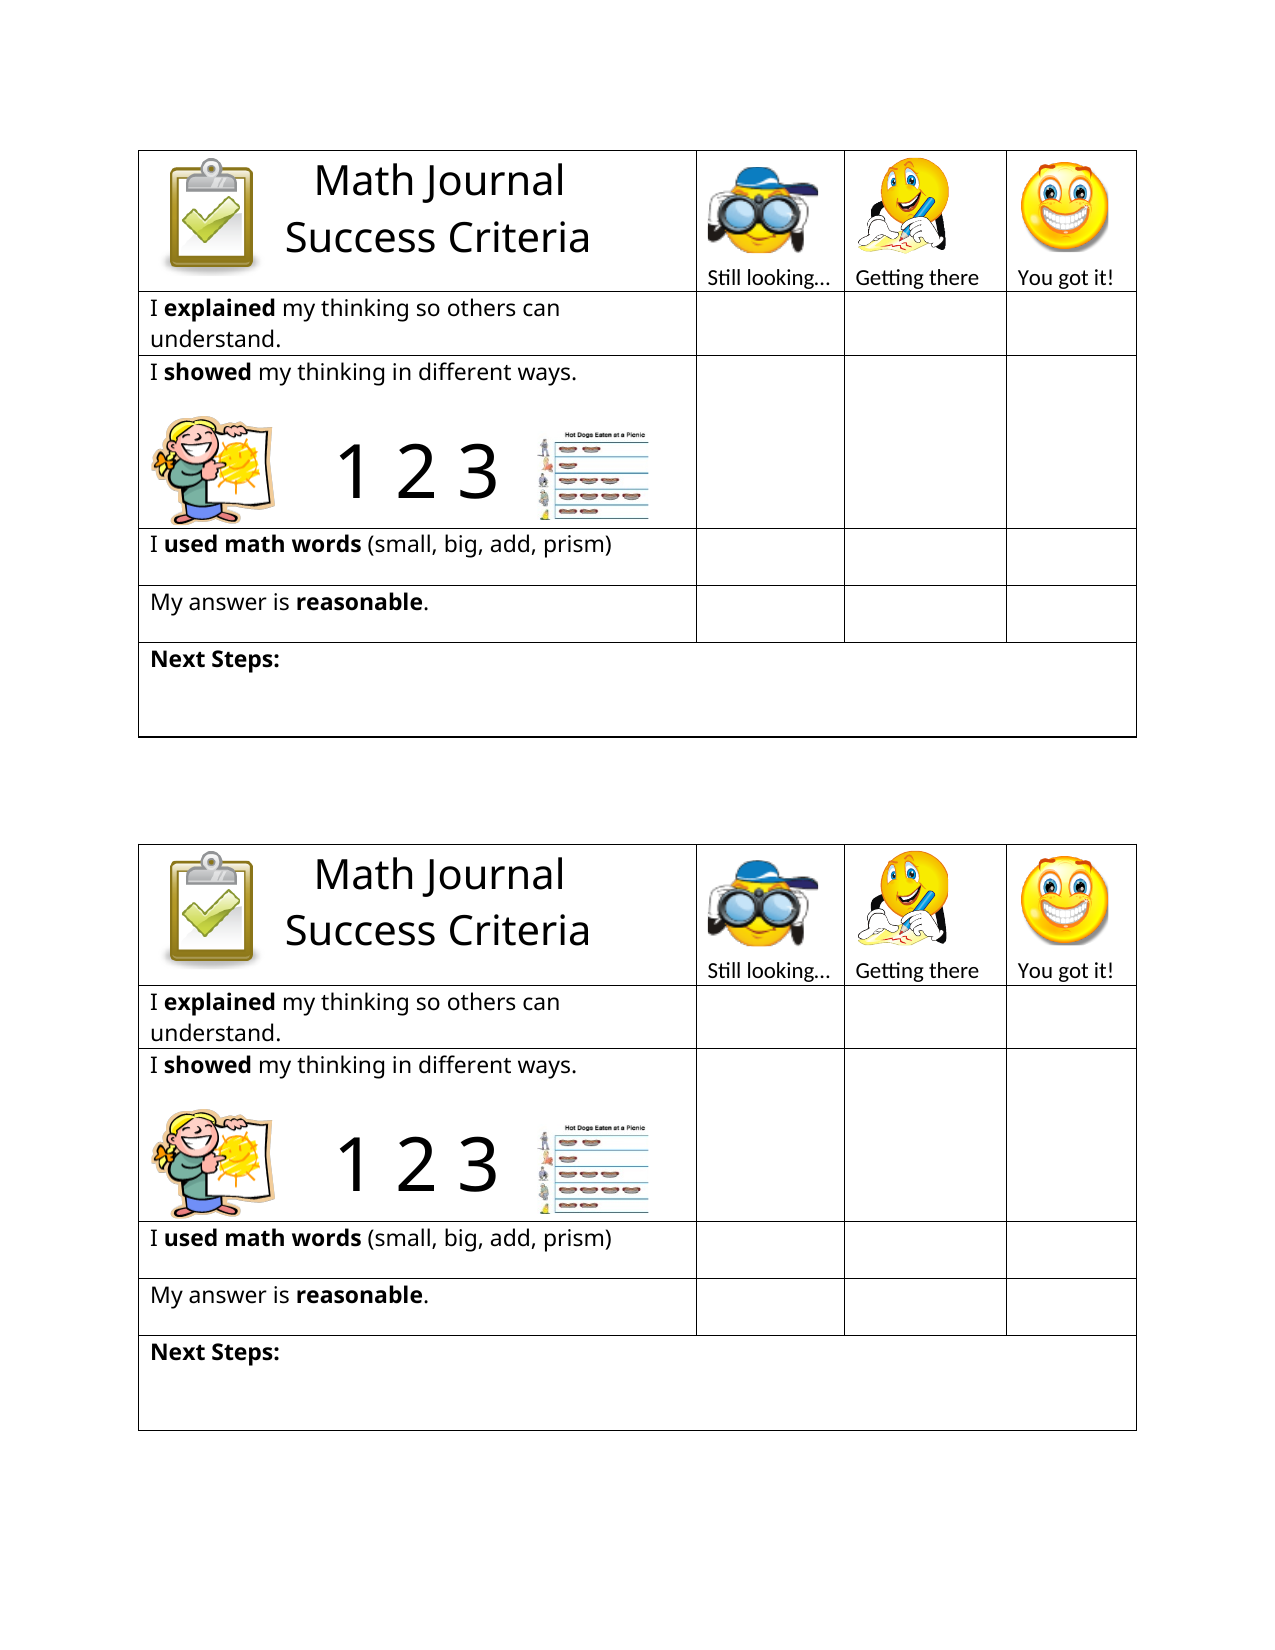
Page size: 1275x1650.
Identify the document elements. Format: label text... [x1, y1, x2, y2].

picture [705, 860, 818, 944]
table_header Getting there [845, 845, 1006, 984]
table_cell I showed my thinking in different ways. 1 2 3 [139, 1049, 696, 1221]
table_cell My answer is reasonable. [139, 586, 696, 642]
table_cell My answer is reasonable. [139, 1279, 696, 1335]
table_header Still looking… [697, 151, 844, 291]
table_cell [845, 986, 1006, 1048]
table_cell [845, 356, 1006, 527]
picture [150, 1107, 276, 1217]
table_header Math Journal Success Criteria [139, 151, 696, 291]
table_cell [1007, 1279, 1136, 1335]
picture [535, 431, 649, 519]
table_cell [697, 986, 844, 1048]
picture [152, 850, 266, 969]
table_cell [1007, 986, 1136, 1048]
table_cell [1007, 529, 1136, 584]
table_cell [697, 1279, 844, 1335]
table_cell [845, 1279, 1006, 1335]
picture [150, 414, 276, 524]
table_cell [697, 586, 844, 642]
picture [705, 167, 818, 251]
table_cell I used math words (small, big, add, prism) [139, 1222, 696, 1278]
table_cell [845, 529, 1006, 584]
table_cell [697, 1222, 844, 1278]
table_header Still looking… [697, 845, 844, 984]
table_cell Next Steps: [139, 1336, 1136, 1430]
picture [1017, 161, 1109, 252]
table_header You got it! [1007, 845, 1136, 984]
table_cell [845, 586, 1006, 642]
table_header You got it! [1007, 151, 1136, 291]
table_cell [845, 1222, 1006, 1278]
table_cell [697, 356, 844, 527]
table_header Getting there [845, 151, 1006, 291]
table_cell [1007, 356, 1136, 527]
picture [1017, 854, 1109, 946]
table_cell I explained my thinking so others can understand. [139, 292, 696, 355]
table_cell [697, 529, 844, 584]
table_cell [1007, 586, 1136, 642]
table_cell [697, 292, 844, 355]
table_cell I showed my thinking in different ways. 1 2 3 [139, 356, 696, 527]
table_cell [697, 1049, 844, 1221]
table_cell [1007, 1222, 1136, 1278]
table_cell [845, 1049, 1006, 1221]
picture [535, 1124, 649, 1212]
table_cell Next Steps: [139, 643, 1136, 736]
table_cell I used math words (small, big, add, prism) [139, 529, 696, 584]
table_cell [1007, 292, 1136, 355]
picture [152, 156, 266, 276]
table_cell I explained my thinking so others can understand. [139, 986, 696, 1048]
table_cell [845, 292, 1006, 355]
table_header Math Journal Success Criteria [139, 845, 696, 984]
table_cell [1007, 1049, 1136, 1221]
